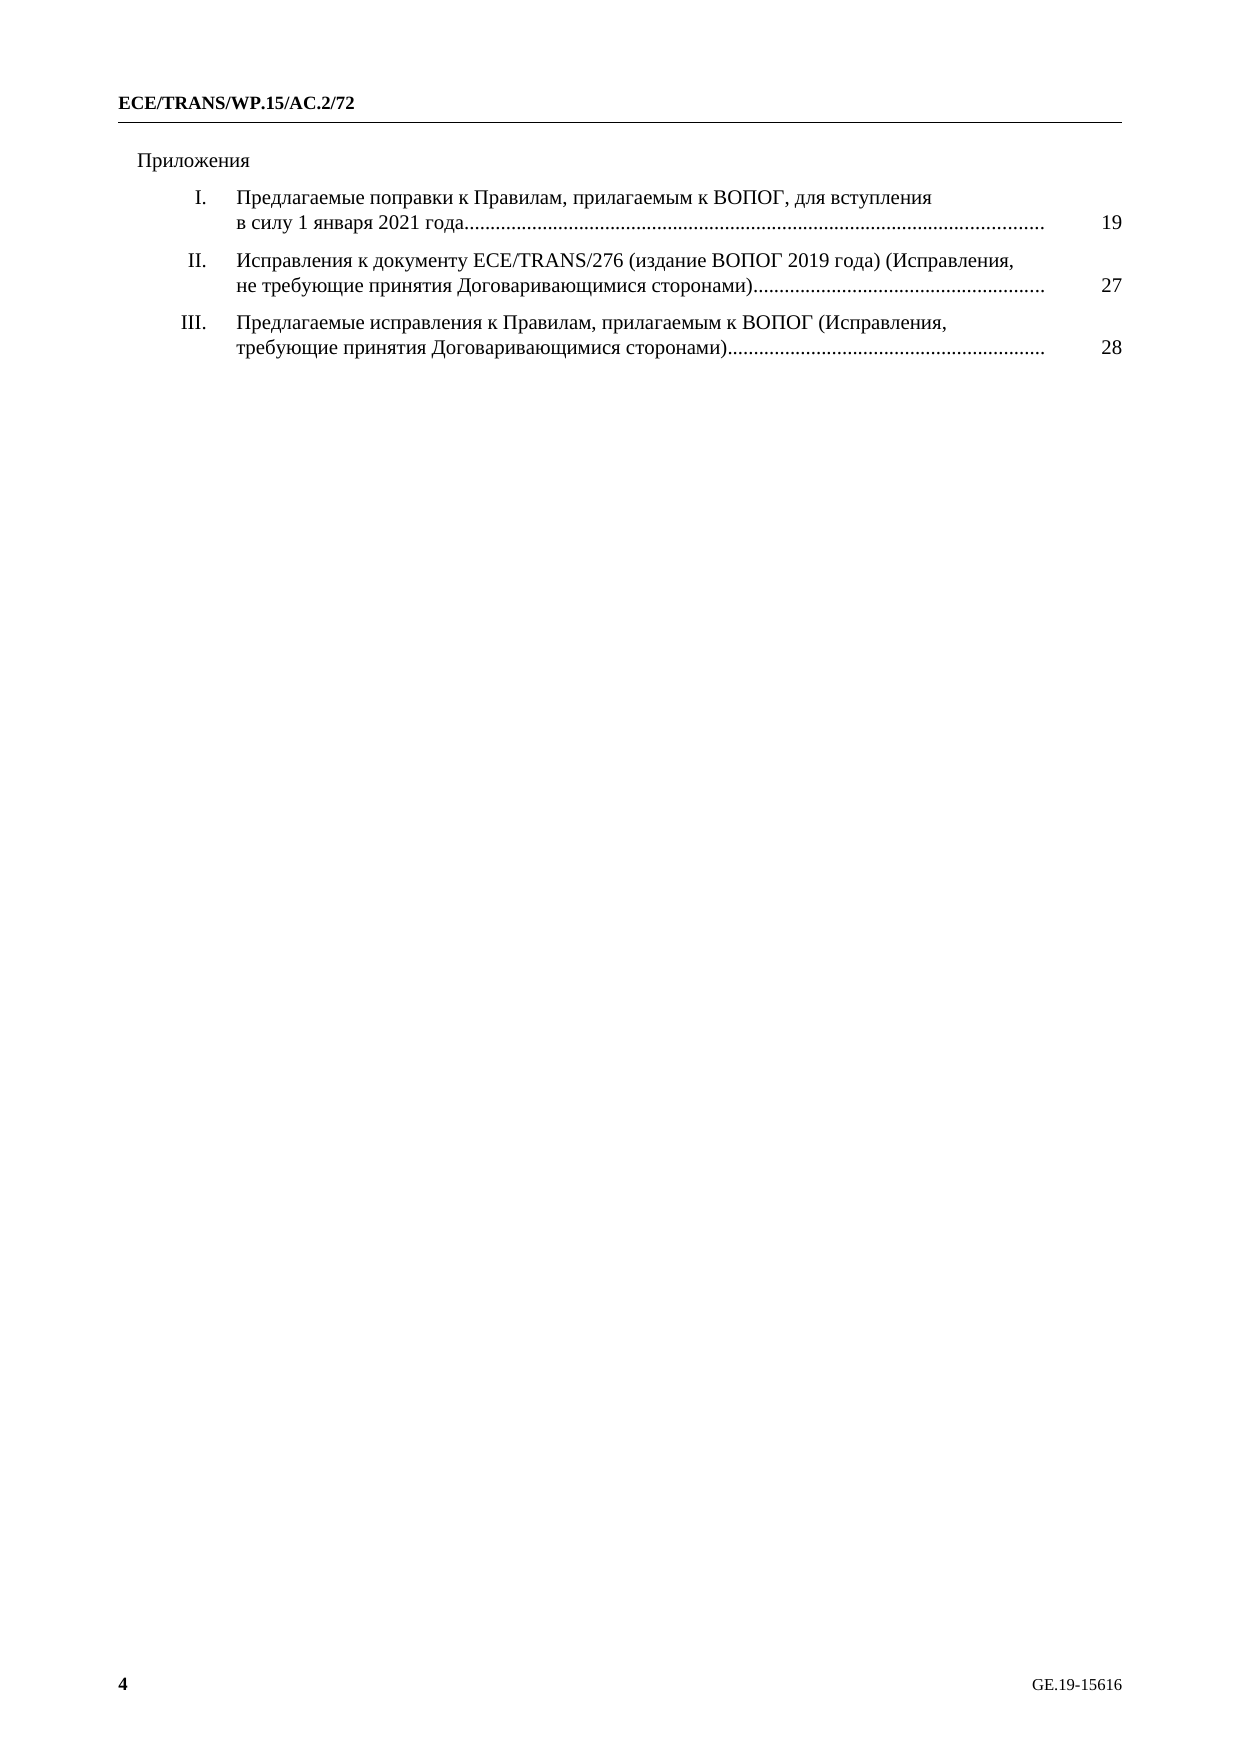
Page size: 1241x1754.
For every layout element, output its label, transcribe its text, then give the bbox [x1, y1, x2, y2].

text III. Предлагаемые исправления к Правилам, прилагаемым к ВОПОГ (Исправления, требующие принятия Договаривающимися сторонами) 28 [118, 309, 1122, 359]
text II. Исправления к документу ECE/TRANS/276 (издание ВОПОГ 2019 года) (Исправления, не требующие принятия Договаривающимися сторонами) 27 [118, 247, 1122, 297]
text I. Предлагаемые поправки к Правилам, прилагаемым к ВОПОГ, для вступления в силу 1 января 2021 года 19 [118, 184, 1122, 234]
text Приложения [118, 148, 1122, 172]
